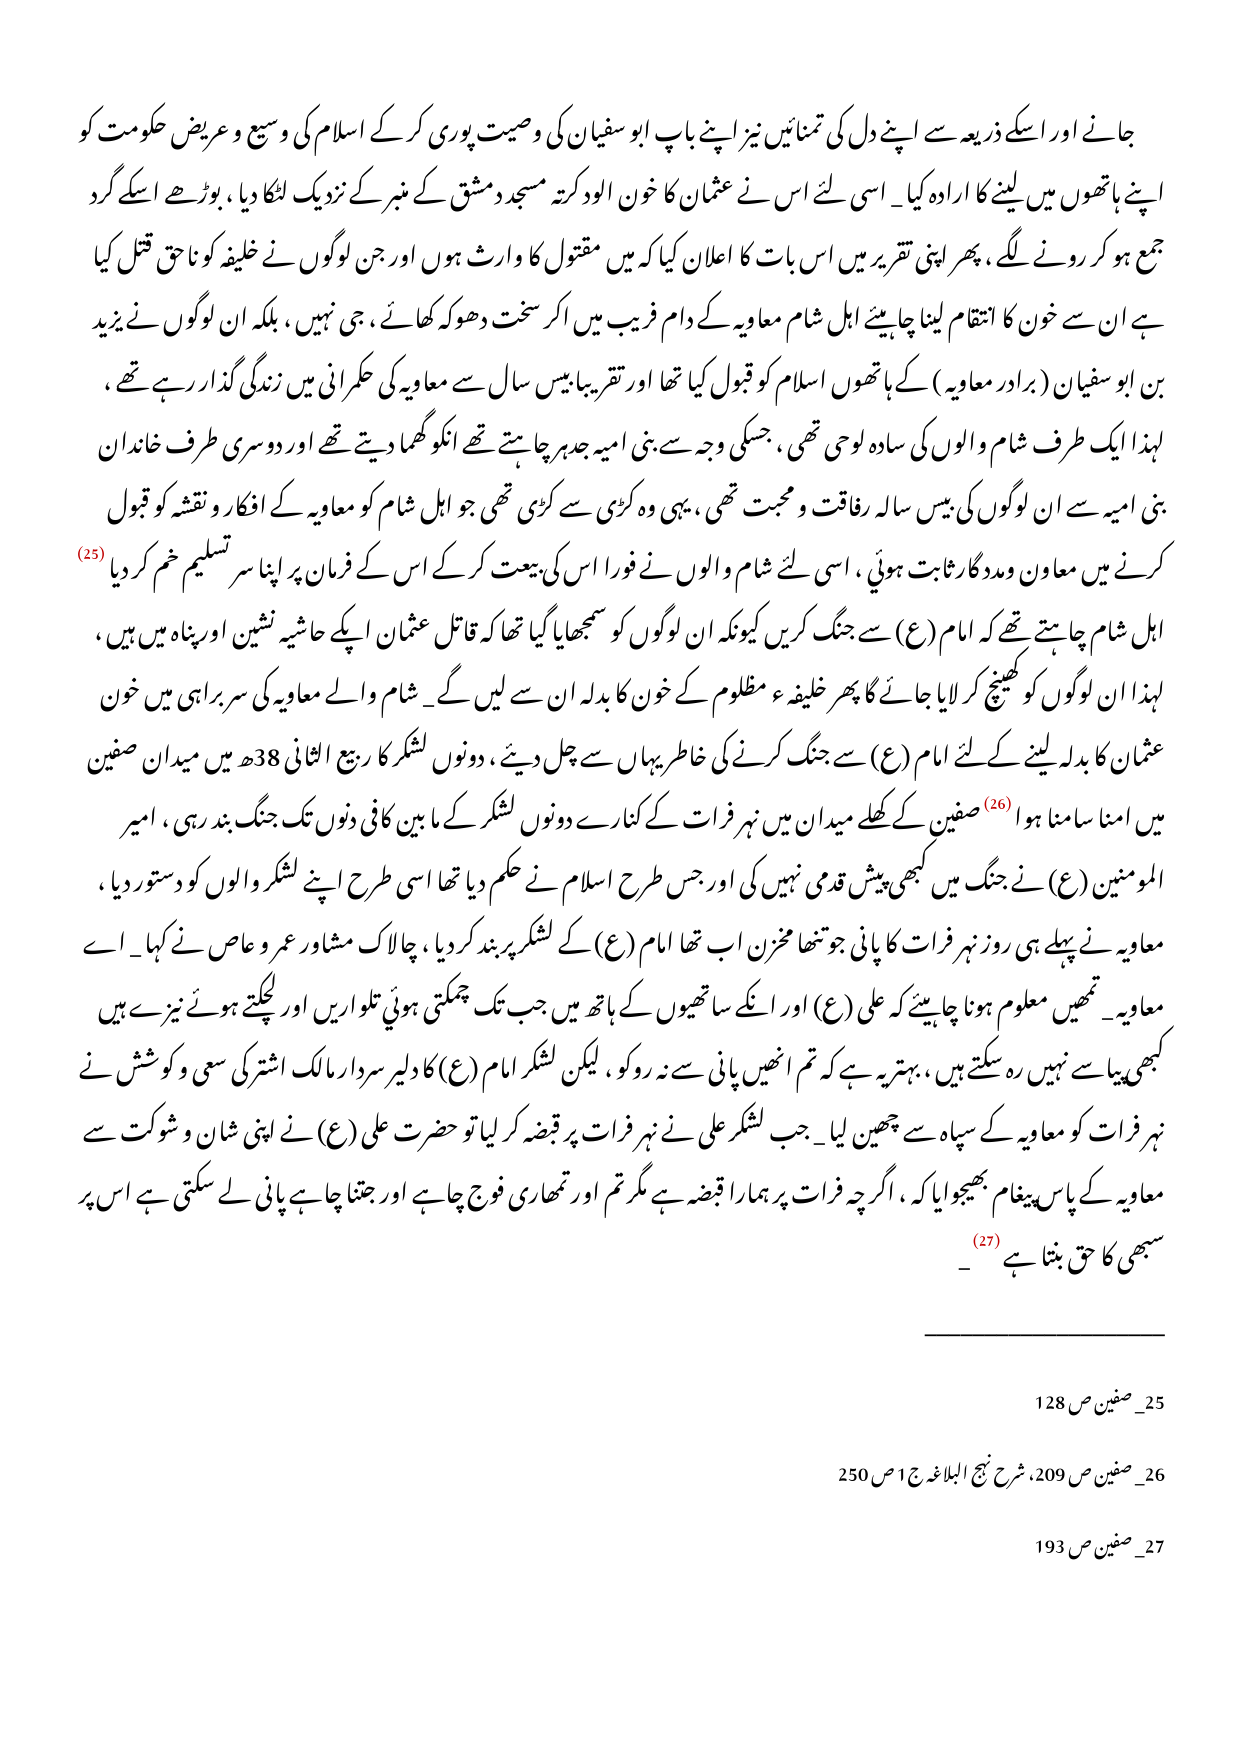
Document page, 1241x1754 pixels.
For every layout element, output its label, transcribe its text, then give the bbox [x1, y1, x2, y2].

text 25_ صفين ص 128 [75, 1374, 1165, 1421]
text 27_ صفين ص 193 [75, 1518, 1165, 1564]
text جانے اور اسكے ذريعہ سے اپنے دل كى تمنائيں نيز اپنے باپ ابو سفيان كى وصيت پورى كر كے اسلام كى وسيع و عريض حكومت كو اپنے ہاتھوں ميں لينے كا ارادہ كيا _ اسى لئے اس نے عثمان كا خون الود كرتہ مسجد دمشق كے منبر كے نزديك لٹكا ديا ، بوڑھے اسكے گرد جمع ہو كر رونے لگے ، پھر اپنى تقرير ميں اس بات كا اعلان كيا كہ ميں مقتول كا وارث ہوں اور جن لوگوں نے خليفہ كو ناحق قتل كيا ہے ان سے خون كا انتقام لينا چاہيئے اہل شام معاويہ كے دام فريب ميں اكر سخت دھوكہ كھائے ، جى نہيں ، بلكہ ان لوگوں نے يزيد بن ابو سفيان ( برادر معاويہ ) كے ہاتھوں اسلام كو قبول كيا تھا اور تقريبا بيس سال سے معاويہ كى حكمرانى ميں زندگى گذار رہے تھے ، لہذا ايك طرف شام والوں كى سادہ لوحى تھى ، جسكى وجہ سے بنى اميہ جدہر چاہتے تھے انكو گھما ديتے تھے اور دوسرى طرف خاندان بنى اميہ سے ان لوگوں كى بيس سالہ رفاقت و محبت تھى ، يہى وہ كڑى سے كڑى تھى جو اہل شام كو معاويہ كے افكار و نقشہ كو قبول كرنے ميں معاون ومدد گار ثابت ہوئي ، اسى لئے شام والوں نے فورا اس كى بيعت كر كے اس كے فرمان پر اپنا سر تسليم خم كر ديا (25) اہل شام چاہتے تھے كہ امام (ع) سے جنگ كريں كيونكہ ان لوگوں كو سمجھايا گيا تھا كہ قاتل عثمان اپكے حاشيہ نشين اور پناہ ميں ہيں ، لہذا ان لوگوں كو كھينچ كر لايا جائے گا پھر خليفہ ء مظلوم كے خون كا بدلہ ان سے ليں گے _ شام والے معاويہ كى سر براہى ميں خون عثمان كا بدلہ لينے كےلئے امام (ع) سے جنگ كرنے كى خاطر يہاں سے چل ديئے ، دونوں لشكر كا ربيع الثانى 38ھ ميں ميدان صفين ميں امنا سامنا ہوا (26) صفين كے كھلے ميدان ميں نہر فرات كے كنارے دونوں لشكر كے ما بين كافى دنوں تك جنگ بند رہى ، امير المومنين (ع) نے جنگ ميں كبھى پيش قدمى نہيں كى اور جس طرح اسلام نے حكم ديا تھا اسى طرح اپنے لشكر والوں كو دستور ديا ، معاويہ نے پہلے ہى روز نہر فرات كا پانى جو تنھا مخزن اب تھا امام (ع) كے لشكر پر بند كر ديا ، چالاك مشاور عمر و عاص نے كہا _ اے معاويہ _ تمھيں معلوم ہونا چاہيئے كہ على (ع) اور انكے ساتھيوں كے ہاتھ ميں جب تك چمكتى ہوئي تلواريں اور لچكتے ہوئے نيزے ہيں كبھى پياسے نہيں رہ سكتے ہيں ، بہتر يہ ہے كہ تم انھيں پانى سے نہ روكو ، ليكن لشكر امام (ع) كا دلير سردار مالك اشتر كى سعى و كوشش نے نہر فرات كو معاويہ كے سپاہ سے چھين ليا _ جب لشكر على نے نہر فرات پر قبضہ كر ليا تو حضرت على (ع) نے اپنى شان و شوكت سے معاويہ كے پاس پيغام بھيجوايا كہ ، اگر چہ فرات پر ہمارا قبضہ ہے مگر تم اور تمھارى فوج چاہے اور جتنا چاہے پانى لے سكتى ہے اس پر سبھى كا حق بنتا ہے (27) _ [75, 94, 1165, 1281]
text ____________________ [75, 1281, 1165, 1349]
text 26_ صفين ص 209، شرح نہج البلاغہ ج1 ص 250 [75, 1446, 1165, 1493]
